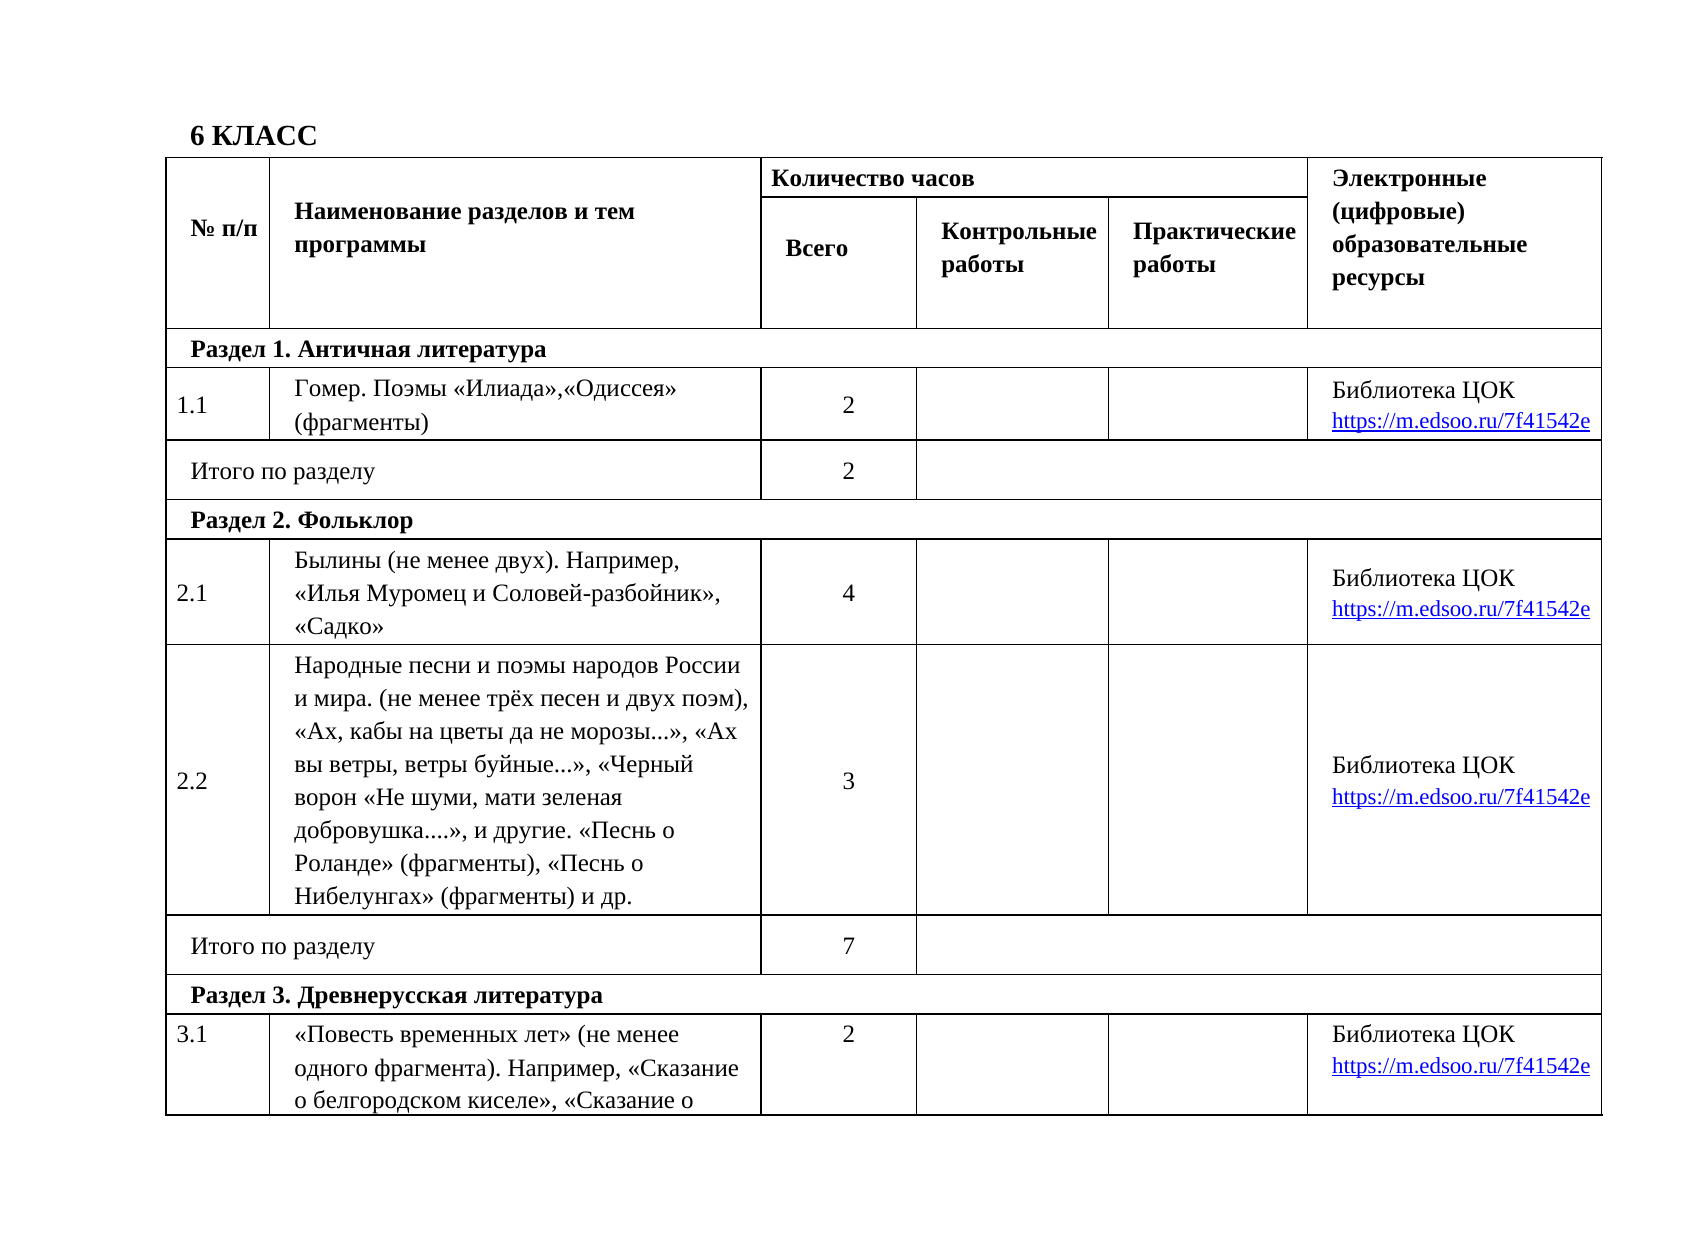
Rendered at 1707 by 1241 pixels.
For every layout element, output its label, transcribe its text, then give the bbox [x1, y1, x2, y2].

table_header № п/п [167, 158, 269, 327]
table_cell [917, 645, 1108, 914]
table_cell Библиотека ЦОК https://m.edsoo.ru/7f41542e [1308, 645, 1601, 914]
table_cell Народные песни и поэмы народов России и мира. (не менее трёх песен и двух поэм), «Ах, кабы на цветы да не морозы...», «Ах вы ветры, ветры буйные...», «Черный ворон «Не шуми, мати зеленая добровушка....», и другие. «Песнь о Роланде» (фрагменты), «Песнь о Нибелунгах» (фрагменты) и др. [270, 645, 760, 914]
table_cell [1109, 645, 1307, 914]
table_cell 2 [762, 441, 916, 499]
table_header Наименование разделов и тем программы [270, 158, 760, 327]
table_cell Итого по разделу [167, 441, 760, 499]
table_cell [917, 540, 1108, 643]
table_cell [270, 1015, 760, 1114]
table_cell 2 [762, 1015, 916, 1114]
table_cell [917, 441, 1601, 499]
table_cell 2 [762, 368, 916, 439]
table_cell 2.2 [167, 645, 269, 914]
text 6 КЛАСС [190, 118, 1618, 152]
table_cell Библиотека ЦОК https://m.edsoo.ru/7f41542e [1308, 540, 1601, 643]
table_cell [1109, 540, 1307, 643]
table_cell Раздел 3. Древнерусская литература [167, 975, 1601, 1013]
table_cell 1.1 [167, 368, 269, 439]
table_cell [1109, 368, 1307, 439]
table_header Количество часов [762, 158, 1307, 196]
table_cell Раздел 1. Античная литература [167, 329, 1601, 367]
table_cell Всего [762, 198, 916, 327]
table_cell Практические работы [1109, 198, 1307, 327]
table_cell Библиотека ЦОК https://m.edsoo.ru/7f41542e [1308, 368, 1601, 439]
table_cell 7 [762, 916, 916, 973]
table_cell Гомер. Поэмы «Илиада»,«Одиссея» (фрагменты) [270, 368, 760, 439]
table_cell Контрольные работы [917, 198, 1108, 327]
table_cell 3 [762, 645, 916, 914]
table_cell 3.1 [167, 1015, 269, 1114]
table_cell [1109, 1015, 1307, 1114]
table_cell Былины (не менее двух). Например, «Илья Муромец и Соловей-разбойник», «Садко» [270, 540, 760, 643]
table_cell Раздел 2. Фольклор [167, 500, 1601, 538]
table_header Электронные (цифровые) образовательные ресурсы [1308, 158, 1601, 327]
table_cell [917, 916, 1601, 973]
table_cell Итого по разделу [167, 916, 760, 973]
table_cell 2.1 [167, 540, 269, 643]
table_cell [917, 368, 1108, 439]
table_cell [1308, 1015, 1601, 1114]
table_cell 4 [762, 540, 916, 643]
table_cell [917, 1015, 1108, 1114]
